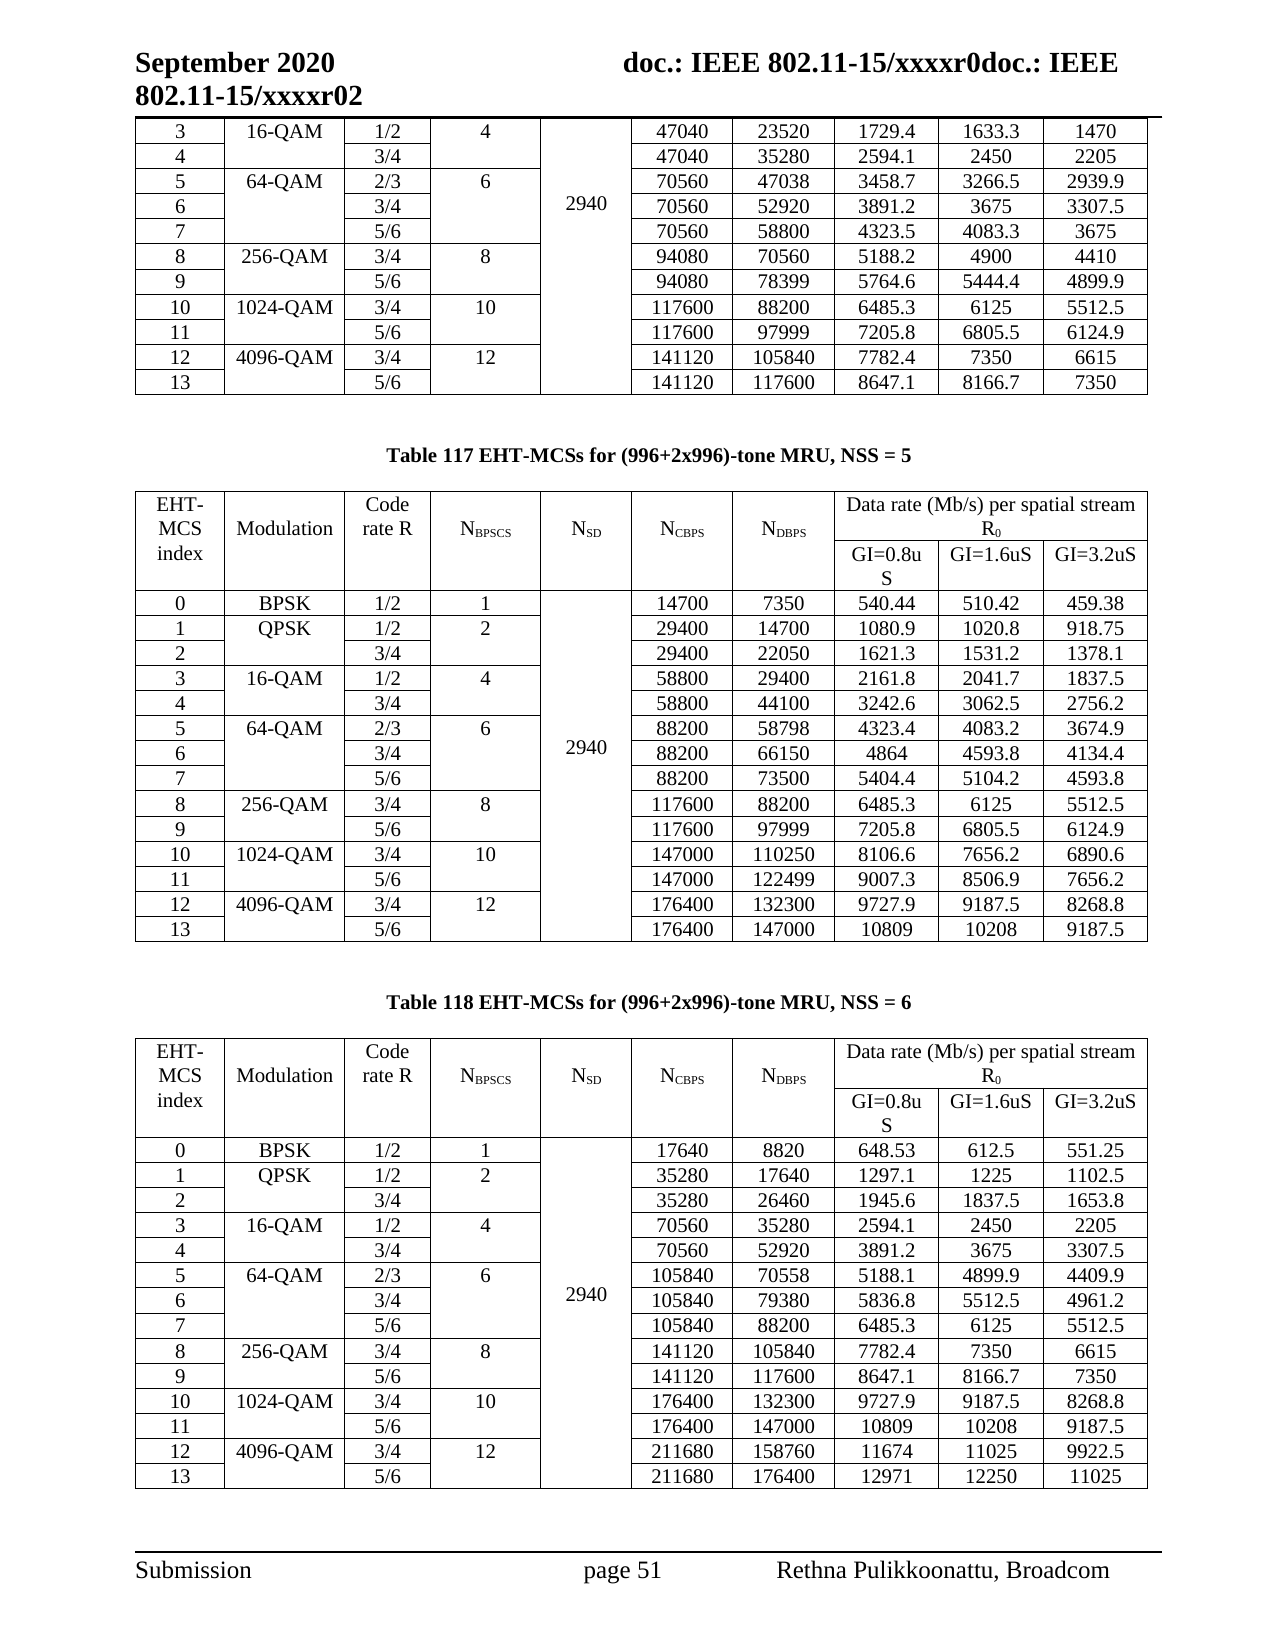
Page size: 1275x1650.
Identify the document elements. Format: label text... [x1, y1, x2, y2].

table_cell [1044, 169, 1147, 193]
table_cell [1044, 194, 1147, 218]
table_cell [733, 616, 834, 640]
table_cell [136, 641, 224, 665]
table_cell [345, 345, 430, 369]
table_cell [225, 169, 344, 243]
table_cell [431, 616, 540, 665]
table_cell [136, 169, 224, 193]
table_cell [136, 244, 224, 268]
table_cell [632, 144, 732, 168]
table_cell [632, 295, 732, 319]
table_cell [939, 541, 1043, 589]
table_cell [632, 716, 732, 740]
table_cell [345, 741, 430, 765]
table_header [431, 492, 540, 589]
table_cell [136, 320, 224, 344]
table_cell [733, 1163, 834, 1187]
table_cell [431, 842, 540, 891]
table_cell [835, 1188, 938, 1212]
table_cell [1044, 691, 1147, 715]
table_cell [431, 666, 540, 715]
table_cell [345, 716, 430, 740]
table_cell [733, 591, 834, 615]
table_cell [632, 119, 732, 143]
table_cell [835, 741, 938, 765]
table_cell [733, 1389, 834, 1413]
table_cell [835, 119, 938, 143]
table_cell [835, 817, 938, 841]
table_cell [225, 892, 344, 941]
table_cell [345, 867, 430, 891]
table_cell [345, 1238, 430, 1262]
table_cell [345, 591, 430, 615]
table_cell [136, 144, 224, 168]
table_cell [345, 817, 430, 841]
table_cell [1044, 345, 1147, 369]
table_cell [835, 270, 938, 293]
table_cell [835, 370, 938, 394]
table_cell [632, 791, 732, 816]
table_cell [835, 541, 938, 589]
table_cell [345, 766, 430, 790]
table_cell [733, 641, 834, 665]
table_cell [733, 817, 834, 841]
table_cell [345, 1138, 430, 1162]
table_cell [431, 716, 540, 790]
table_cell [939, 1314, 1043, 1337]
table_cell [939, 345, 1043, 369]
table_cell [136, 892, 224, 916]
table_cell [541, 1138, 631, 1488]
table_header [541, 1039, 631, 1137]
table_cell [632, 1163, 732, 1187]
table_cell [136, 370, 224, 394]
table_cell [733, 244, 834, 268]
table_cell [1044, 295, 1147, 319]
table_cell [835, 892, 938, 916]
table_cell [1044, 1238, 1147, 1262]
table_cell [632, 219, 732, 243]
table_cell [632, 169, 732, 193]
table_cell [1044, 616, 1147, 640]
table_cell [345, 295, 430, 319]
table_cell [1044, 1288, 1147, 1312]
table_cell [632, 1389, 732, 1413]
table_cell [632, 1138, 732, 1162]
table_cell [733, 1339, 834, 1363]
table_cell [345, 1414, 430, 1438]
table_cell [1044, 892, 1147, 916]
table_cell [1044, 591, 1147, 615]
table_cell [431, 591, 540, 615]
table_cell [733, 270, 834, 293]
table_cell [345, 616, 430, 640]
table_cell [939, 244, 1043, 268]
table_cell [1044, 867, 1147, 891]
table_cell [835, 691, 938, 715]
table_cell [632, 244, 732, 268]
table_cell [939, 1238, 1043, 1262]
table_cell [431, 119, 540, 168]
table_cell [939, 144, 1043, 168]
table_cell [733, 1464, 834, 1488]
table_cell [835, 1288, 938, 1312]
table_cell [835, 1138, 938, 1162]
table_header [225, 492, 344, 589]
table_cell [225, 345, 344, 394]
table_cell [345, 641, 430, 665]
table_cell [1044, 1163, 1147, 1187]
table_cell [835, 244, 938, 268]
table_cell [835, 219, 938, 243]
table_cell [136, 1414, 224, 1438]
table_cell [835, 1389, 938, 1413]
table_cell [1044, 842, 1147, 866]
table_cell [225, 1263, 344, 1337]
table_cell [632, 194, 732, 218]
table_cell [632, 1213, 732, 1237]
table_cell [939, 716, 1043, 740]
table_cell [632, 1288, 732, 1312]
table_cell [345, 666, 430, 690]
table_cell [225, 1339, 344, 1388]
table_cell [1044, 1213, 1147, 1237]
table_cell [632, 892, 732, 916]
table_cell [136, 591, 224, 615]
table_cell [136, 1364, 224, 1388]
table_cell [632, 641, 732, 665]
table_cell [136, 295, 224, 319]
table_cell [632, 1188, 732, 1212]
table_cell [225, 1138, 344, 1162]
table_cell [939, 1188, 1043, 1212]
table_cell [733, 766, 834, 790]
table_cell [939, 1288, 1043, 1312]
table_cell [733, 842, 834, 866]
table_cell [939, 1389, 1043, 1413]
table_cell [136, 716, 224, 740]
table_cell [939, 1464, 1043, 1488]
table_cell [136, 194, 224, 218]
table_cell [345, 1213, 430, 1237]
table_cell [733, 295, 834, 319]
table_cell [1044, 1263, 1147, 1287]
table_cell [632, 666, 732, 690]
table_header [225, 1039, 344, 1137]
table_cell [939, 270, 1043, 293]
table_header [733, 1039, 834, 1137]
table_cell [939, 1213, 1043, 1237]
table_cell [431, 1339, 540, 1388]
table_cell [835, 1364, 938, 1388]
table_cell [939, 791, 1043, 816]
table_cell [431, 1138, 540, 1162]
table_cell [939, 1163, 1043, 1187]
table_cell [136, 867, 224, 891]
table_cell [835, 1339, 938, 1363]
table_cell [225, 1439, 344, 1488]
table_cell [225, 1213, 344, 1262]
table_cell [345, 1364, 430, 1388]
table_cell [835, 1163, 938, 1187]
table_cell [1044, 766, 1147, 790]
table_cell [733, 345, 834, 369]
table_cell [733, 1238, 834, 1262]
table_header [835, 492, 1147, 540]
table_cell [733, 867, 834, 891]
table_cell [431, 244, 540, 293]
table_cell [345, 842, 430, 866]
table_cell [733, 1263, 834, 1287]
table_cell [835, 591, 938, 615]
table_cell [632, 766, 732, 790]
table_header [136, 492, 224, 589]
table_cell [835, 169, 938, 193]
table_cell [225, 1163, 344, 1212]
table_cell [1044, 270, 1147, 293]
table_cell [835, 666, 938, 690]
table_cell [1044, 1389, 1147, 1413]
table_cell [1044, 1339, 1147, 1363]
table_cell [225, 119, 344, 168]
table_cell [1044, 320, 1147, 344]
text Table 117 EHT-MCSs for (996+2x996)-tone MRU, NSS = 5 [135, 443, 1162, 467]
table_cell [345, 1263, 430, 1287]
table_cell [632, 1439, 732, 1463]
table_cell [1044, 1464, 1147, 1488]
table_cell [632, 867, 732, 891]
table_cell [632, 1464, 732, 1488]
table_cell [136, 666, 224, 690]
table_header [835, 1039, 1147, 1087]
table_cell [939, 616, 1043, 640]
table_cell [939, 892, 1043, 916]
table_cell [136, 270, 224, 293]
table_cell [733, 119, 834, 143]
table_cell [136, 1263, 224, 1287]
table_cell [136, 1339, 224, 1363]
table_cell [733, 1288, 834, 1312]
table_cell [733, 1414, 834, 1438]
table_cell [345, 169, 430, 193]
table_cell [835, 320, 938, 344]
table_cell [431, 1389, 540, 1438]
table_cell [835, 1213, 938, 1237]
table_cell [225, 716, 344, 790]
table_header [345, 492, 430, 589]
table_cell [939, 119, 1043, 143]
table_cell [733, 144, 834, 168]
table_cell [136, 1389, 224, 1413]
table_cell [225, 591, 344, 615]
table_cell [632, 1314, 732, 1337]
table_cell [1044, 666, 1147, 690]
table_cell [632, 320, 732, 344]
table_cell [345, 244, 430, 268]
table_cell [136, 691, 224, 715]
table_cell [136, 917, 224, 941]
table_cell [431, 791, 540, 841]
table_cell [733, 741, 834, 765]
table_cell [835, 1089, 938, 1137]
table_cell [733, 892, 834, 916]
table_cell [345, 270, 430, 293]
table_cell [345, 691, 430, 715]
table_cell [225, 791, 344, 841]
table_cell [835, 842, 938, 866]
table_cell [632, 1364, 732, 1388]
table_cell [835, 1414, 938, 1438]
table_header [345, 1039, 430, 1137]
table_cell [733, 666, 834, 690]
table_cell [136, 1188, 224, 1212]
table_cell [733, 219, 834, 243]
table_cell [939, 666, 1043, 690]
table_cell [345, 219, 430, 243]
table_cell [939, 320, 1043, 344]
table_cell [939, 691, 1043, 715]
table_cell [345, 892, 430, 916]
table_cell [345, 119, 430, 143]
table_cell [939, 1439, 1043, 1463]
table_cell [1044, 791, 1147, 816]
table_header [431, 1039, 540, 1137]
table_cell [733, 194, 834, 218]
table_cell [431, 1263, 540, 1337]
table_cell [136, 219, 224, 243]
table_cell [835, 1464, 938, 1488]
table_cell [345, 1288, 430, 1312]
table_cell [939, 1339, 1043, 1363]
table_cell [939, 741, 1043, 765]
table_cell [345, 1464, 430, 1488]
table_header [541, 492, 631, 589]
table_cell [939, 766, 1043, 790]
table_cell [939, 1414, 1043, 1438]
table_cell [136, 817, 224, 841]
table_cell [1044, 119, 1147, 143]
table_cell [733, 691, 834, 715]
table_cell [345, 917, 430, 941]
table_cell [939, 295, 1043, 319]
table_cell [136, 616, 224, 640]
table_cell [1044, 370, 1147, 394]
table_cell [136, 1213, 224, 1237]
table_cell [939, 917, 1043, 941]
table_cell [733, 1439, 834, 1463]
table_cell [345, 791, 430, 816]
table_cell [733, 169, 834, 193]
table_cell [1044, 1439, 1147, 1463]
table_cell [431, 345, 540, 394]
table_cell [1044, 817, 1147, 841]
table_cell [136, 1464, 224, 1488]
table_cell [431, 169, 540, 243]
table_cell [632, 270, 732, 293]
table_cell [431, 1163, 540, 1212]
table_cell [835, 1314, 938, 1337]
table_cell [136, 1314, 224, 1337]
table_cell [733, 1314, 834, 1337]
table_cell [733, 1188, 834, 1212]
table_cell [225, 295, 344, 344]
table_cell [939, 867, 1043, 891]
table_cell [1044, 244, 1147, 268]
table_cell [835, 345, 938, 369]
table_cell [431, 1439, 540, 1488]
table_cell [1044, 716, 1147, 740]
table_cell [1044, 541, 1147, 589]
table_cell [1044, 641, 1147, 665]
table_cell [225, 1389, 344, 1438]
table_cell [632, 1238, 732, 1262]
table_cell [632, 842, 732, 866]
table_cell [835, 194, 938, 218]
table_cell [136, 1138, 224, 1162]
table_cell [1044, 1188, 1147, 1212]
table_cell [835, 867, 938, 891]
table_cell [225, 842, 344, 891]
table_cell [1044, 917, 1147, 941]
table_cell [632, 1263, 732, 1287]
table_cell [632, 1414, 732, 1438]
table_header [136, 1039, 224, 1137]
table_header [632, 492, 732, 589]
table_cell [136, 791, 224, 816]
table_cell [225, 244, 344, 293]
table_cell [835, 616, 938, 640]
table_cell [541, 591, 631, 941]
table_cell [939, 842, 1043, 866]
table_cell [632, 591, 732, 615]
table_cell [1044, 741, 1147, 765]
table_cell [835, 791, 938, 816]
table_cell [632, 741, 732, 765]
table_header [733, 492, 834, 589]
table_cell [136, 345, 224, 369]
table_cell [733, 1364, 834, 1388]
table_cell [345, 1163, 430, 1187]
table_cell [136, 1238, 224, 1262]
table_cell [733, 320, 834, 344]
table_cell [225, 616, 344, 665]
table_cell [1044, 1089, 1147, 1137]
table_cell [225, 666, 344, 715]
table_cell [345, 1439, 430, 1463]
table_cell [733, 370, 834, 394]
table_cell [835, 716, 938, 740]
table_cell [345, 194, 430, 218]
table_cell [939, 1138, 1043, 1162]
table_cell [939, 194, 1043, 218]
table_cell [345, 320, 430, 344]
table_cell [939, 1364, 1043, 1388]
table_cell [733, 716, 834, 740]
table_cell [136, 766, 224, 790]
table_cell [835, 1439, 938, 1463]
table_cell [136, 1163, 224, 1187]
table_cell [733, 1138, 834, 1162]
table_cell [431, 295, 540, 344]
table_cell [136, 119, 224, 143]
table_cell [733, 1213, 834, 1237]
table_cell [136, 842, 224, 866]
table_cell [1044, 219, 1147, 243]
text Table 118 EHT-MCSs for (996+2x996)-tone MRU, NSS = 6 [135, 990, 1162, 1014]
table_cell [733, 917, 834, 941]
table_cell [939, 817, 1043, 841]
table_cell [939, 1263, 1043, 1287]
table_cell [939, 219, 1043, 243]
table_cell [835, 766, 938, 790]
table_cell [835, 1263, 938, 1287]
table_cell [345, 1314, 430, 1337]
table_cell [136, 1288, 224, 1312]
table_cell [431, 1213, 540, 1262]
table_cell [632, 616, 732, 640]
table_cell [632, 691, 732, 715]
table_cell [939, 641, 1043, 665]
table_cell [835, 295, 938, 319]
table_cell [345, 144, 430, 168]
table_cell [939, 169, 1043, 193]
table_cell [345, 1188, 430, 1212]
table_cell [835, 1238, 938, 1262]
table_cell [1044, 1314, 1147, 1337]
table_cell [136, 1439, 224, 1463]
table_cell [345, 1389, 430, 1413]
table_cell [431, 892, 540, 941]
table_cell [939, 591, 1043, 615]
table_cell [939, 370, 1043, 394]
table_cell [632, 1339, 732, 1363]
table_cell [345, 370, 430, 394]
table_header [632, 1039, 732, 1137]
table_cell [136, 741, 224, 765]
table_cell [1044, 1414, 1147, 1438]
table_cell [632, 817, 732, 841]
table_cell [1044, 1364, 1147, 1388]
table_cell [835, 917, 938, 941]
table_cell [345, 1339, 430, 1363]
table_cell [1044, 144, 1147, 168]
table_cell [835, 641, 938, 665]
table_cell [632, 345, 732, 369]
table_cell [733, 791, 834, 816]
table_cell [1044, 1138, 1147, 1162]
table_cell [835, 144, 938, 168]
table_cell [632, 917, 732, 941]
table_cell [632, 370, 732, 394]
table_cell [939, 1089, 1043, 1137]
